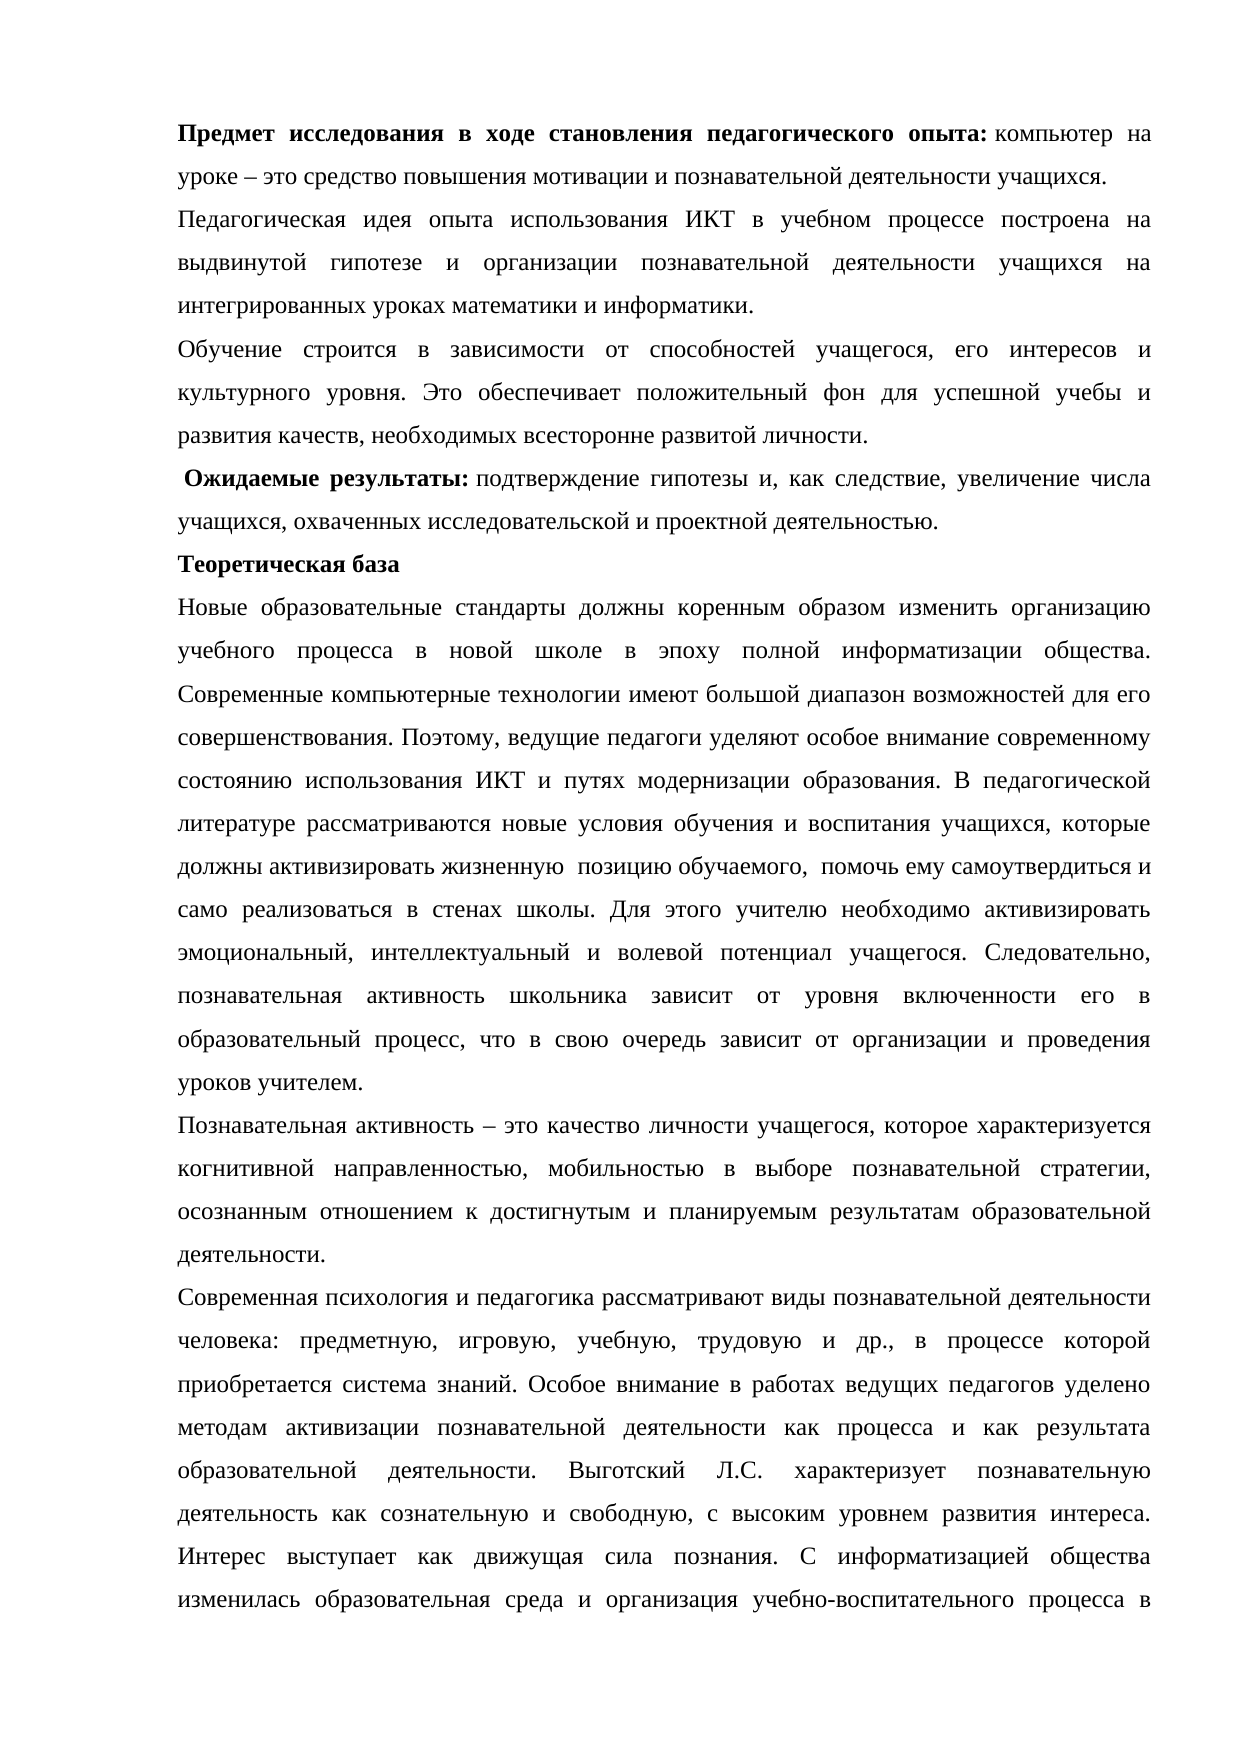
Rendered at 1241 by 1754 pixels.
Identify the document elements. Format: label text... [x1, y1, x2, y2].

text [177, 1282, 1152, 1613]
text Новые образовательные стандарты должны коренным образом изменить организацию учебного процесса в новой школе в эпоху полной информатизации общества. Современные компьютерные технологии имеют большой диапазон возможностей для его совершенствования. Поэтому, ведущие педагоги уделяют особое внимание современному состоянию использования ИКТ и путях модернизации образования. В педагогической литературе рассматриваются новые условия обучения и воспитания учащихся, которые должны активизировать жизненную позицию обучаемого, помочь ему самоутвердиться и само реализоваться в стенах школы. Для этого учителю необходимо активизировать эмоциональный, интеллектуальный и волевой потенциал учащегося. Следовательно, познавательная активность школьника зависит от уровня включенности его в образовательный процесс, что в свою очередь зависит от организации и проведения уроков учителем. [177, 592, 1152, 1096]
text Предмет исследования в ходе становления педагогического опыта: компьютер на уроке – это средство повышения мотивации и познавательной деятельности учащихся. [177, 118, 1152, 190]
text Ожидаемые результаты: подтверждение гипотезы и, как следствие, увеличение числа учащихся, охваченных исследовательской и проектной деятельностью. [177, 463, 1152, 535]
text Познавательная активность – это качество личности учащегося, которое характеризуется когнитивной направленностью, мобильностью в выборе познавательной стратегии, осознанным отношением к достигнутым и планируемым результатам образовательной деятельности. [177, 1110, 1152, 1268]
text Обучение строится в зависимости от способностей учащегося, его интересов и культурного уровня. Это обеспечивает положительный фон для успешной учебы и развития качеств, необходимых всесторонне развитой личности. [177, 334, 1152, 449]
text Педагогическая идея опыта использования ИКТ в учебном процессе построена на выдвинутой гипотезе и организации познавательной деятельности учащихся на интегрированных уроках математики и информатики. [177, 204, 1152, 319]
text Теоретическая база [177, 549, 1152, 578]
